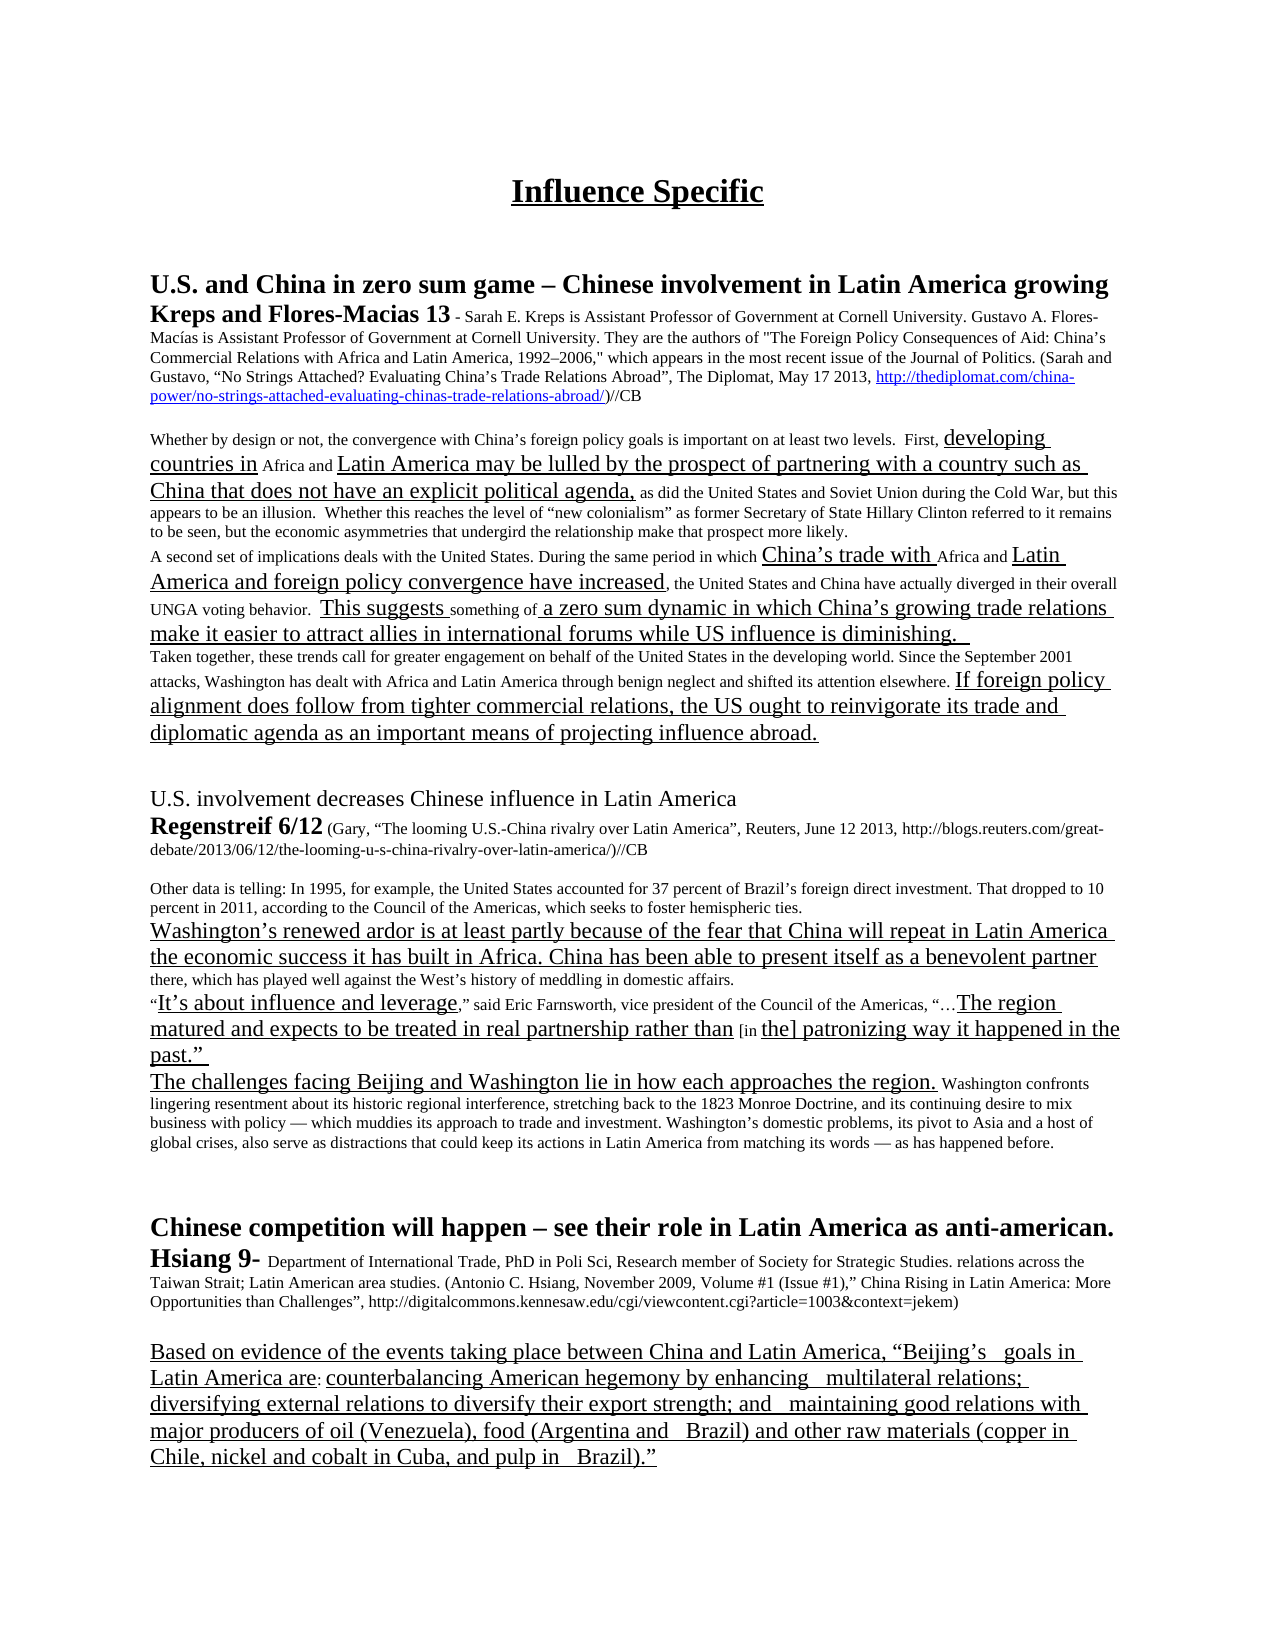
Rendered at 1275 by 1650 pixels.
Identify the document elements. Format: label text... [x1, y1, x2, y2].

text Based on evidence of the events taking place between China and Latin America, “Beijing’s goals in Latin America are: counterbalancing American hegemony by enhancing multilateral relations; diversifying external relations to diversify their export strength; and maintaining good relations with major producers of oil (Venezuela), food (Argentina and Brazil) and other raw materials (copper in Chile, nickel and cobalt in Cuba, and pulp in Brazil).” [150, 1338, 1125, 1469]
text Taken together, these trends call for greater engagement on behalf of the United States in the developing world. Since the September 2001 attacks, Washington has dealt with Africa and Latin America through benign neglect and shifted its attention elsewhere. If foreign policy alignment does follow from tighter commercial relations, the US ought to reinvigorate its trade and diplomatic agenda as an important means of projecting influence abroad. [150, 647, 1125, 745]
text Washington’s renewed ardor is at least partly because of the fear that China will repeat in Latin America the economic success it has built in Africa. China has been able to present itself as a benevolent partner there, which has played well against the West’s history of meddling in domestic affairs. [150, 917, 1125, 989]
subtitle U.S. and China in zero sum game – Chinese involvement in Latin America growing [150, 268, 1125, 299]
text The challenges facing Beijing and Washington lie in how each approaches the region. Washington confronts lingering resentment about its historic regional interference, stretching back to the 1823 Monroe Doctrine, and its continuing desire to mix business with policy — which muddies its approach to trade and investment. Washington’s domestic problems, its pivot to Asia and a host of global crises, also serve as distractions that could keep its actions in Latin America from matching its words — as has happened before. [150, 1068, 1125, 1152]
text Other data is telling: In 1995, for example, the United States accounted for 37 percent of Brazil’s foreign direct investment. That dropped to 10 percent in 2011, according to the Council of the Americas, which seeks to foster hemispheric ties. [150, 878, 1125, 917]
text Whether by design or not, the convergence with China’s foreign policy goals is important on at least two levels. First, developing countries in Africa and Latin America may be lulled by the prospect of partnering with a country such as China that does not have an explicit political agenda, as did the United States and Soviet Union during the Cold War, but this appears to be an illusion. Whether this reaches the level of “new colonialism” as former Secretary of State Hillary Clinton referred to it remains to be seen, but the economic asymmetries that undergird the relationship make that prospect more likely. [150, 424, 1125, 541]
subtitle Influence Specific [150, 171, 1125, 209]
text “It’s about influence and leverage,” said Eric Farnsworth, vice president of the Council of the Americas, “…The region matured and expects to be treated in real partnership rather than [in the] patronizing way it happened in the past.” [150, 989, 1125, 1068]
text Hsiang 9- Department of International Trade, PhD in Poli Sci, Research member of Society for Strategic Studies. relations across the Taiwan Strait; Latin American area studies. (Antonio C. Hsiang, November 2009, Volume #1 (Issue #1),” China Rising in Latin America: More Opportunities than Challenges”, http://digitalcommons.kennesaw.edu/cgi/viewcontent.cgi?article=1003&context=jekem) [150, 1242, 1125, 1311]
text Kreps and Flores-Macias 13 - Sarah E. Kreps is Assistant Professor of Government at Cornell University. Gustavo A. Flores-Macías is Assistant Professor of Government at Cornell University. They are the authors of "The Foreign Policy Consequences of Aid: China’s Commercial Relations with Africa and Latin America, 1992–2006," which appears in the most recent issue of the Journal of Politics. (Sarah and Gustavo, “No Strings Attached? Evaluating China’s Trade Relations Abroad”, The Diplomat, May 17 2013, http://thediplomat.com/china-power/no-strings-attached-evaluating-chinas-trade-relations-abroad/)//CB [150, 299, 1125, 405]
text A second set of implications deals with the United States. During the same period in which China’s trade with Africa and Latin America and foreign policy convergence have increased, the United States and China have actually diverged in their overall UNGA voting behavior. This suggests something of a zero sum dynamic in which China’s growing trade relations make it easier to attract allies in international forums while US influence is diminishing. [150, 541, 1125, 647]
subtitle U.S. involvement decreases Chinese influence in Latin America [150, 785, 1125, 811]
text Regenstreif 6/12 (Gary, “The looming U.S.-China rivalry over Latin America”, Reuters, June 12 2013, http://blogs.reuters.com/great-debate/2013/06/12/the-looming-u-s-china-rivalry-over-latin-america/)//CB [150, 811, 1125, 859]
subtitle Chinese competition will happen – see their role in Latin America as anti-american. [150, 1211, 1125, 1242]
